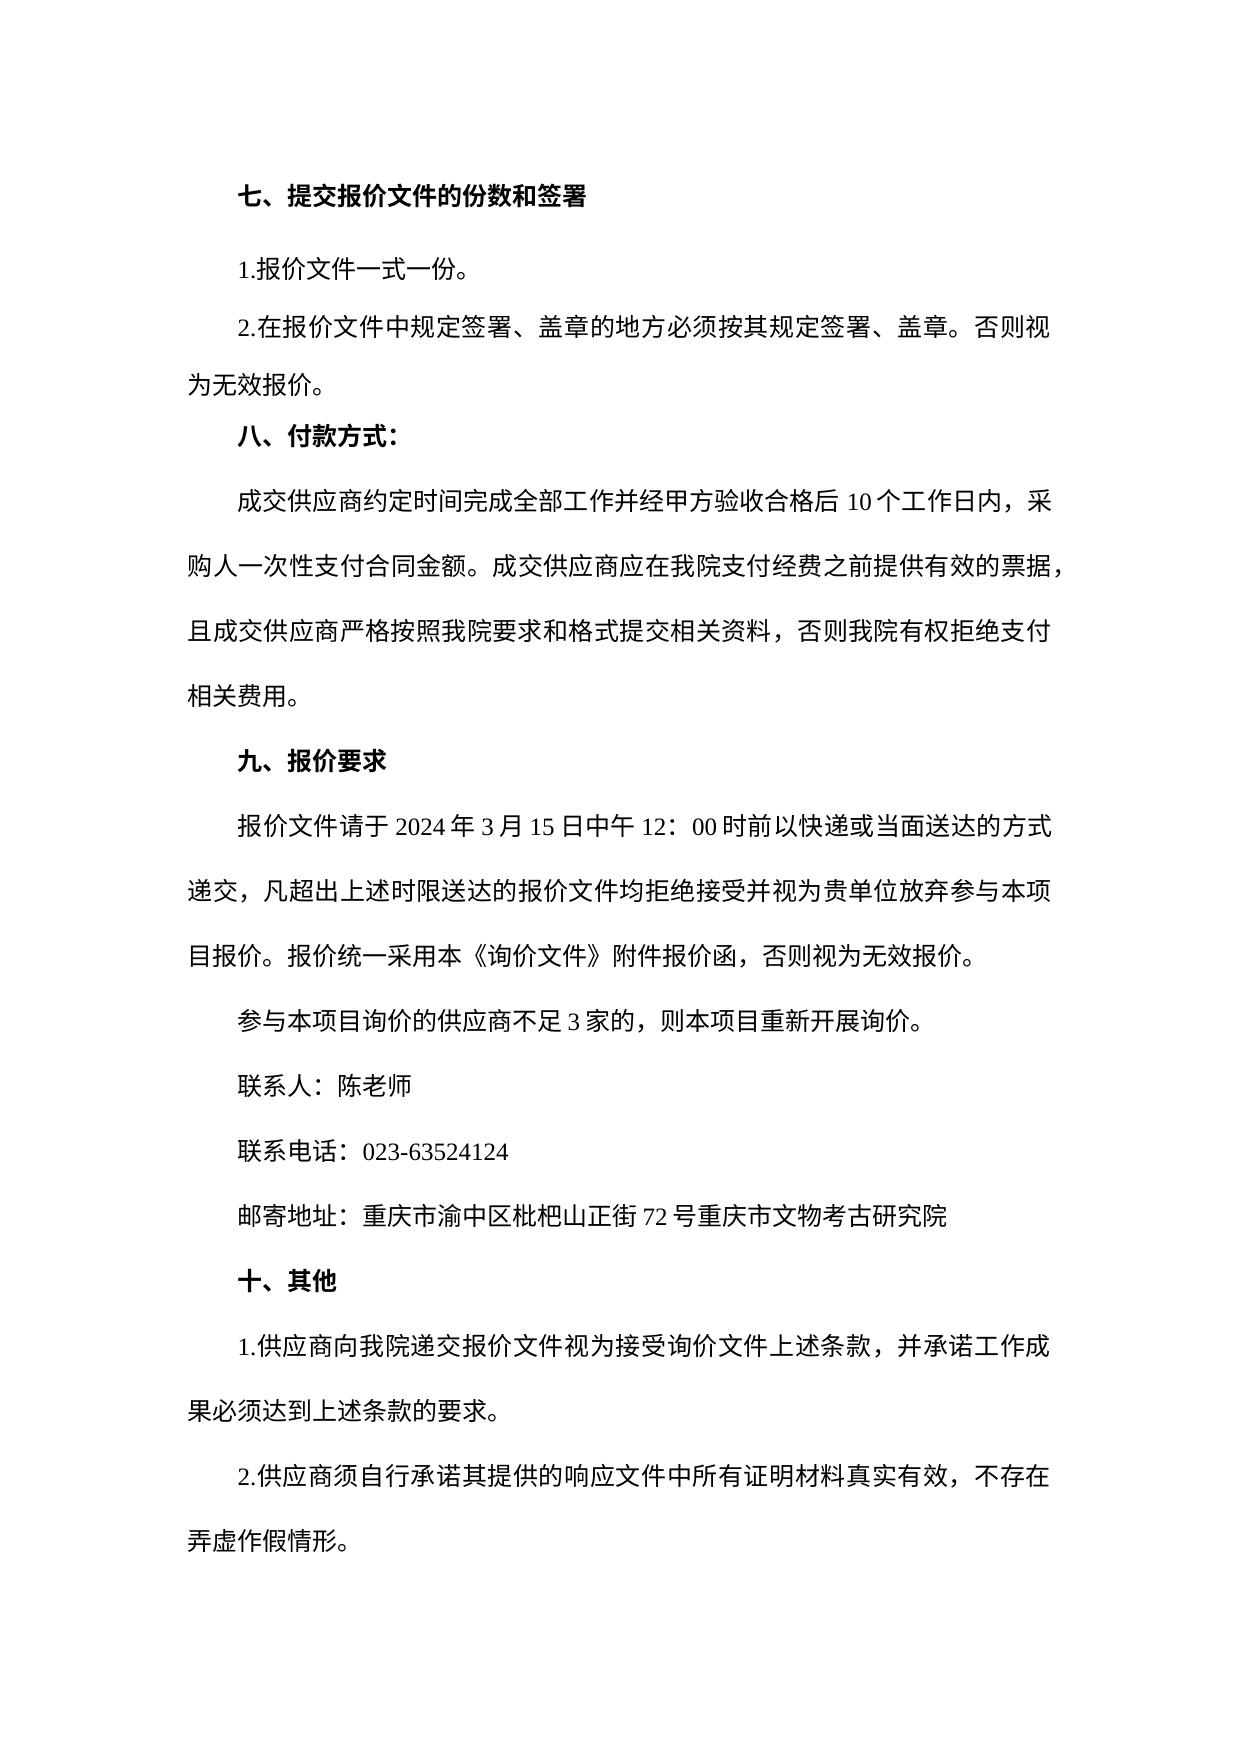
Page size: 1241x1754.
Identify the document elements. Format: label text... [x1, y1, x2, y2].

text 邮寄地址：重庆市渝中区枇杷山正街72号重庆市文物考古研究院 [187, 1182, 1053, 1247]
text 联系人：陈老师 [187, 1052, 1053, 1117]
text 参与本项目询价的供应商不足3家的，则本项目重新开展询价。 [187, 987, 1053, 1052]
text 九、报价要求 [187, 727, 1053, 792]
text 八、付款方式： [187, 402, 1053, 467]
text 联系电话：023-63524124 [187, 1117, 1053, 1182]
text 2.供应商须自行承诺其提供的响应文件中所有证明材料真实有效，不存在弄虚作假情形。 [187, 1442, 1053, 1572]
text 十、其他 [187, 1247, 1053, 1312]
text 1.供应商向我院递交报价文件视为接受询价文件上述条款，并承诺工作成果必须达到上述条款的要求。 [187, 1312, 1053, 1442]
text 报价文件请于2024年3月15日中午12：00时前以快递或当面送达的方式递交，凡超出上述时限送达的报价文件均拒绝接受并视为贵单位放弃参与本项目报价。报价统一采用本《询价文件》附件报价函，否则视为无效报价。 [187, 792, 1053, 987]
text 七、提交报价文件的份数和签署 [187, 162, 1053, 227]
text 1.报价文件一式一份。 [187, 227, 1053, 285]
text 2.在报价文件中规定签署、盖章的地方必须按其规定签署、盖章。否则视为无效报价。 [187, 285, 1053, 402]
text 成交供应商约定时间完成全部工作并经甲方验收合格后10个工作日内，采购人一次性支付合同金额。成交供应商应在我院支付经费之前提供有效的票据，且成交供应商严格按照我院要求和格式提交相关资料，否则我院有权拒绝支付相关费用。 [187, 467, 1053, 727]
